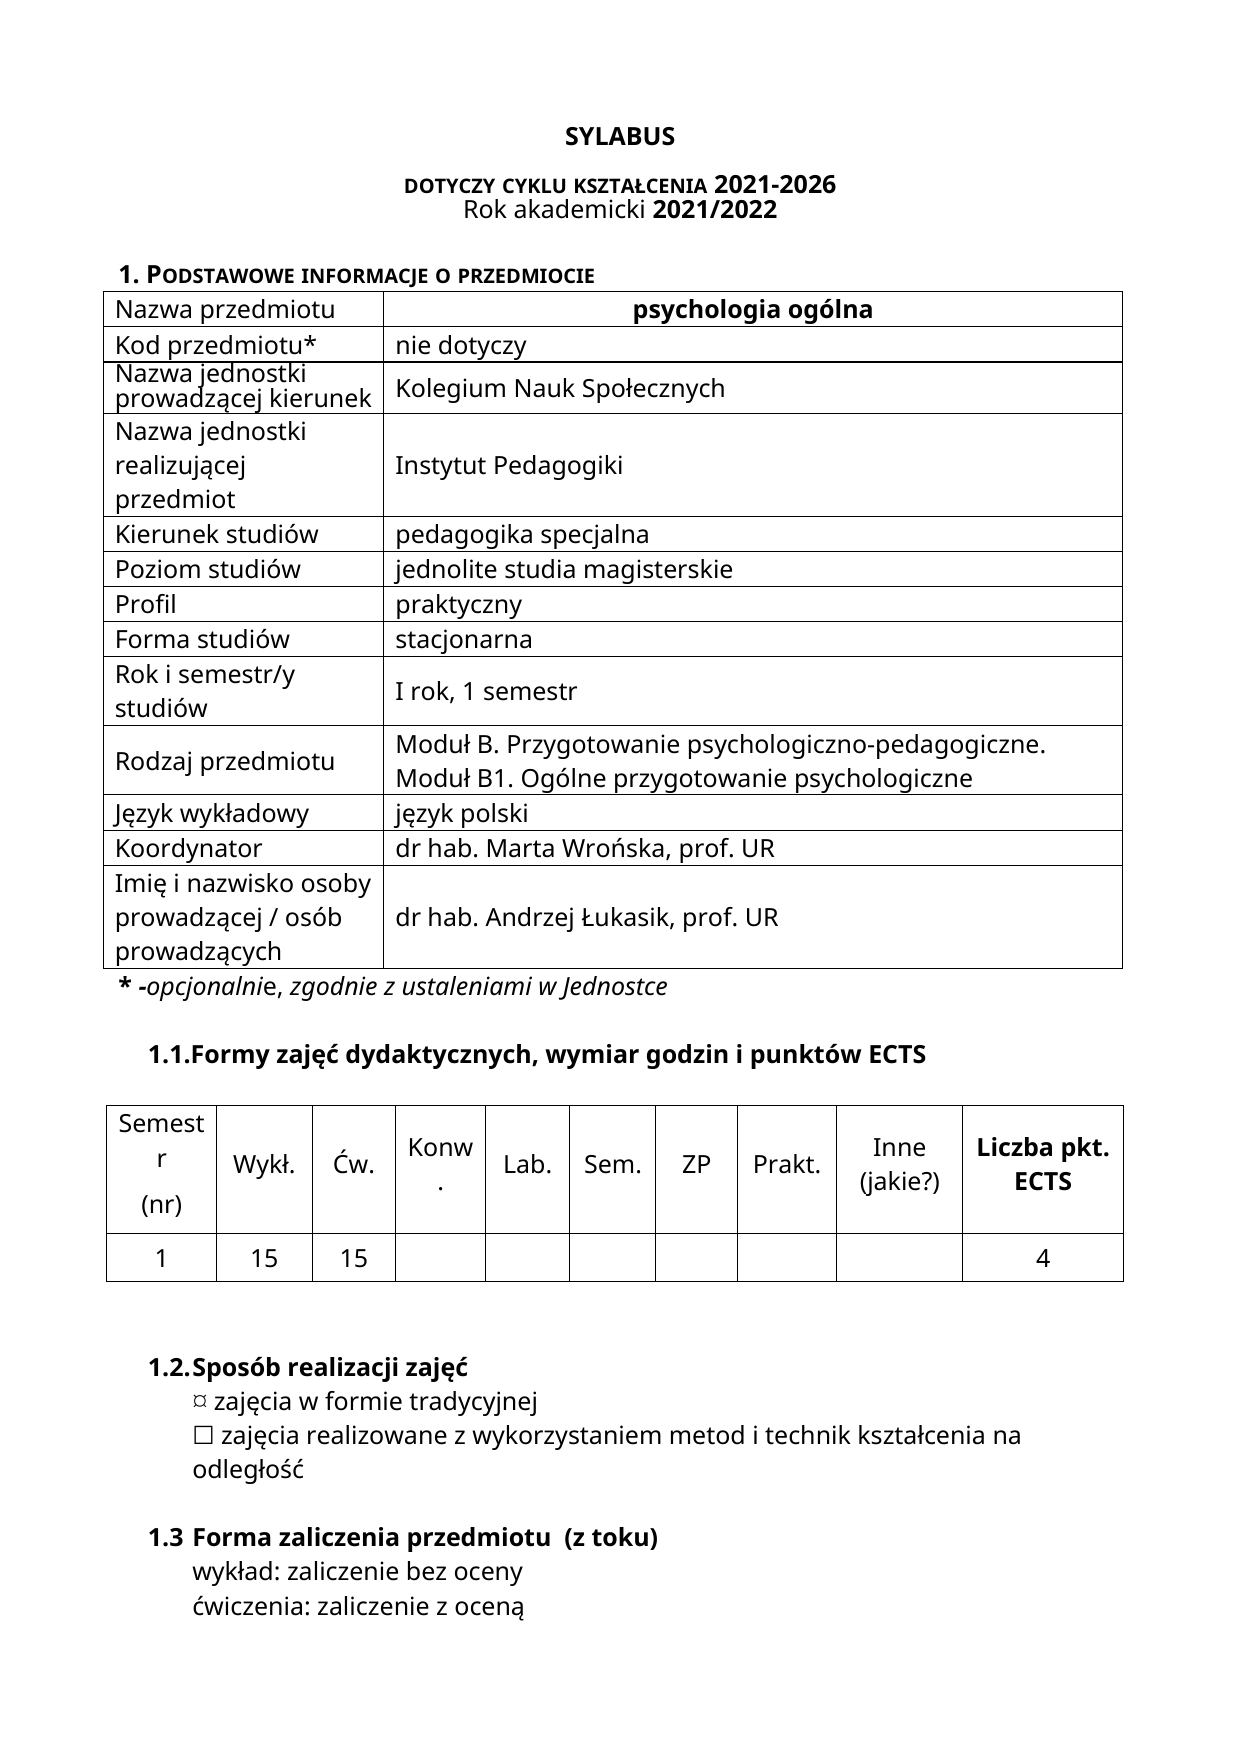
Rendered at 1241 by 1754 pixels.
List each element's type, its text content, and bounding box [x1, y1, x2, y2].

table_header Nazwa przedmiotu [104, 292, 383, 326]
table_header Semestr (nr) [107, 1106, 216, 1233]
table_cell stacjonarna [384, 622, 1122, 656]
table_cell Język wykładowy [104, 795, 383, 829]
table_header Ćw. [313, 1106, 395, 1233]
table_cell nie dotyczy [384, 327, 1122, 361]
table_header ZP [656, 1106, 737, 1233]
table_cell dr hab. Marta Wrońska, prof. UR [384, 831, 1122, 864]
table_header Lab. [486, 1106, 569, 1233]
table_cell Instytut Pedagogiki [384, 414, 1122, 516]
table_cell [837, 1234, 962, 1281]
table_cell Imię i nazwisko osoby prowadzącej / osób prowadzących [104, 866, 383, 968]
text 1. Podstawowe informacje o przedmiocie [118, 257, 1122, 291]
text SYLABUS [118, 118, 1122, 152]
table_cell Koordynator [104, 831, 383, 864]
text ćwiczenia: zaliczenie z oceną [148, 1588, 1122, 1622]
table_cell Nazwa jednostki prowadzącej kierunek [104, 363, 383, 412]
table_cell Forma studiów [104, 622, 383, 656]
table_cell Moduł B. Przygotowanie psychologiczno-pedagogiczne. Moduł B1. Ogólne przygotowanie psychologiczne [384, 726, 1122, 794]
table_cell Profil [104, 587, 383, 621]
text zajęcia w formie tradycyjnej [192, 1384, 1122, 1418]
table_header Prakt. [738, 1106, 836, 1233]
table_cell 1 [107, 1234, 216, 1281]
text 1.3 Forma zaliczenia przedmiotu (z toku) [148, 1520, 1122, 1554]
table_cell [486, 1234, 569, 1281]
table_cell Kod przedmiotu* [104, 327, 383, 361]
text 1.1.Formy zajęć dydaktycznych, wymiar godzin i punktów ECTS [148, 1037, 1122, 1071]
table_header psychologia ogólna [384, 292, 1122, 326]
table_cell 15 [313, 1234, 395, 1281]
table_cell Rok i semestr/y studiów [104, 657, 383, 725]
table_cell [396, 1234, 485, 1281]
table_cell [656, 1234, 737, 1281]
table_cell jednolite studia magisterskie [384, 552, 1122, 586]
table_cell [570, 1234, 655, 1281]
table_cell 15 [217, 1234, 312, 1281]
table_header Sem. [570, 1106, 655, 1233]
text ☐ zajęcia realizowane z wykorzystaniem metod i technik kształcenia na odległość [192, 1418, 1122, 1486]
table_cell I rok, 1 semestr [384, 657, 1122, 725]
table_header Inne (jakie?) [837, 1106, 962, 1233]
table_cell Poziom studiów [104, 552, 383, 586]
text Rok akademicki 2021/2022 [118, 198, 1122, 223]
table_cell [738, 1234, 836, 1281]
text wykład: zaliczenie bez oceny [148, 1554, 1122, 1588]
text dotyczy cyklu kształcenia 2021-2026 [118, 173, 1122, 198]
table_header Liczba pkt. ECTS [963, 1106, 1123, 1233]
text * -opcjonalnie, zgodnie z ustaleniami w Jednostce [118, 969, 1122, 1003]
table_cell pedagogika specjalna [384, 517, 1122, 551]
table_cell 4 [963, 1234, 1123, 1281]
table_cell Nazwa jednostki realizującej przedmiot [104, 414, 383, 516]
table_header Konw. [396, 1106, 485, 1233]
text 1.2. Sposób realizacji zajęć [148, 1350, 1122, 1384]
table_cell dr hab. Andrzej Łukasik, prof. UR [384, 866, 1122, 968]
table_cell język polski [384, 795, 1122, 829]
table_cell Kierunek studiów [104, 517, 383, 551]
table_cell Kolegium Nauk Społecznych [384, 363, 1122, 412]
table_header Wykł. [217, 1106, 312, 1233]
table_cell Rodzaj przedmiotu [104, 726, 383, 794]
table_cell praktyczny [384, 587, 1122, 621]
